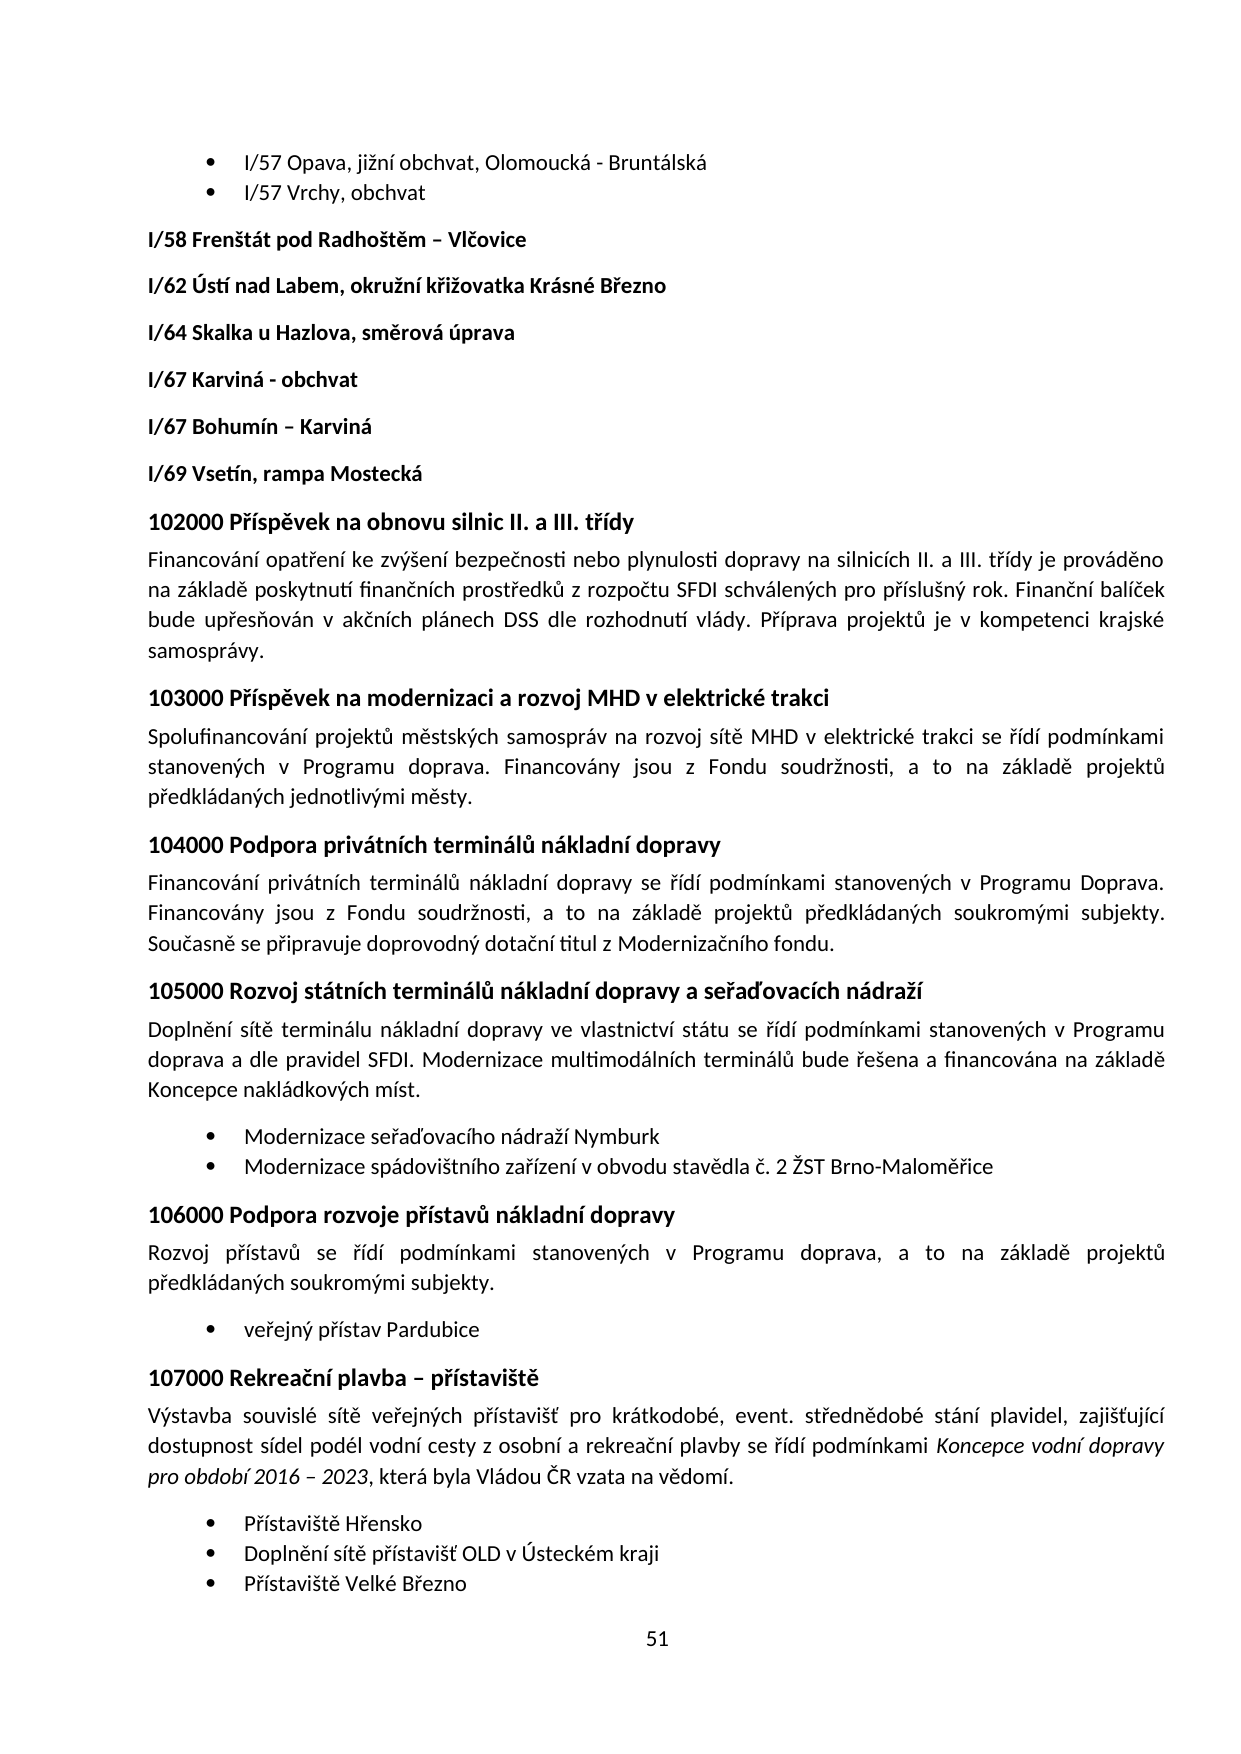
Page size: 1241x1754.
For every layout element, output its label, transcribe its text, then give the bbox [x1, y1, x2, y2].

text Doplnění sítě terminálu nákladní dopravy ve vlastnictví státu se řídí podmínkami stanovených v Programu doprava a dle pravidel SFDI. Modernizace multimodálních terminálů bude řešena a financována na základě Koncepce nakládkových míst. [148, 1015, 1167, 1103]
text 103000 Příspěvek na modernizaci a rozvoj MHD v elektrické trakci [148, 683, 1167, 713]
text 104000 Podpora privátních terminálů nákladní dopravy [148, 829, 1167, 859]
text I/58 Frenštát pod Radhoštěm – Vlčovice [148, 225, 1167, 253]
text I/62 Ústí nad Labem, okružní křižovatka Krásné Březno [148, 272, 1167, 299]
list I/57 Opava, jižní obchvat, Olomoucká - Bruntálská [207, 148, 1167, 176]
text 107000 Rekreační plavba – přístaviště [148, 1362, 1167, 1393]
text I/64 Skalka u Hazlova, směrová úprava [148, 318, 1167, 346]
text Financování privátních terminálů nákladní dopravy se řídí podmínkami stanovených v Programu Doprava. Financovány jsou z Fondu soudržnosti, a to na základě projektů předkládaných soukromými subjekty. Současně se připravuje doprovodný dotační titul z Modernizačního fondu. [148, 868, 1167, 957]
list I/57 Vrchy, obchvat [207, 178, 1167, 206]
list Modernizace seřaďovacího nádraží Nymburk [207, 1122, 1167, 1150]
list Přístaviště Hřensko [207, 1509, 1167, 1537]
list Přístaviště Velké Březno [207, 1569, 1167, 1597]
text Rozvoj přístavů se řídí podmínkami stanovených v Programu doprava, a to na základě projektů předkládaných soukromými subjekty. [148, 1238, 1167, 1296]
text 106000 Podpora rozvoje přístavů nákladní dopravy [148, 1199, 1167, 1229]
text I/67 Bohumín – Karviná [148, 412, 1167, 440]
text 102000 Příspěvek na obnovu silnic II. a III. třídy [148, 506, 1167, 536]
list veřejný přístav Pardubice [207, 1315, 1167, 1343]
text I/67 Karviná - obchvat [148, 365, 1167, 393]
text 105000 Rozvoj státních terminálů nákladní dopravy a seřaďovacích nádraží [148, 976, 1167, 1006]
text Spolufinancování projektů městských samospráv na rozvoj sítě MHD v elektrické trakci se řídí podmínkami stanovených v Programu doprava. Financovány jsou z Fondu soudržnosti, a to na základě projektů předkládaných jednotlivými městy. [148, 722, 1167, 810]
text Výstavba souvislé sítě veřejných přístavišť pro krátkodobé, event. střednědobé stání plavidel, zajišťující dostupnost sídel podél vodní cesty z osobní a rekreační plavby se řídí podmínkami Koncepce vodní dopravy pro období 2016 – 2023, která byla Vládou ČR vzata na vědomí. [148, 1401, 1167, 1490]
list Modernizace spádovištního zařízení v obvodu stavědla č. 2 ŽST Brno-Maloměřice [207, 1152, 1167, 1180]
text Financování opatření ke zvýšení bezpečnosti nebo plynulosti dopravy na silnicích II. a III. třídy je prováděno na základě poskytnutí finančních prostředků z rozpočtu SFDI schválených pro příslušný rok. Finanční balíček bude upřesňován v akčních plánech DSS dle rozhodnutí vlády. Příprava projektů je v kompetenci krajské samosprávy. [148, 545, 1167, 664]
text I/69 Vsetín, rampa Mostecká [148, 459, 1167, 487]
list Doplnění sítě přístavišť OLD v Ústeckém kraji [207, 1539, 1167, 1567]
